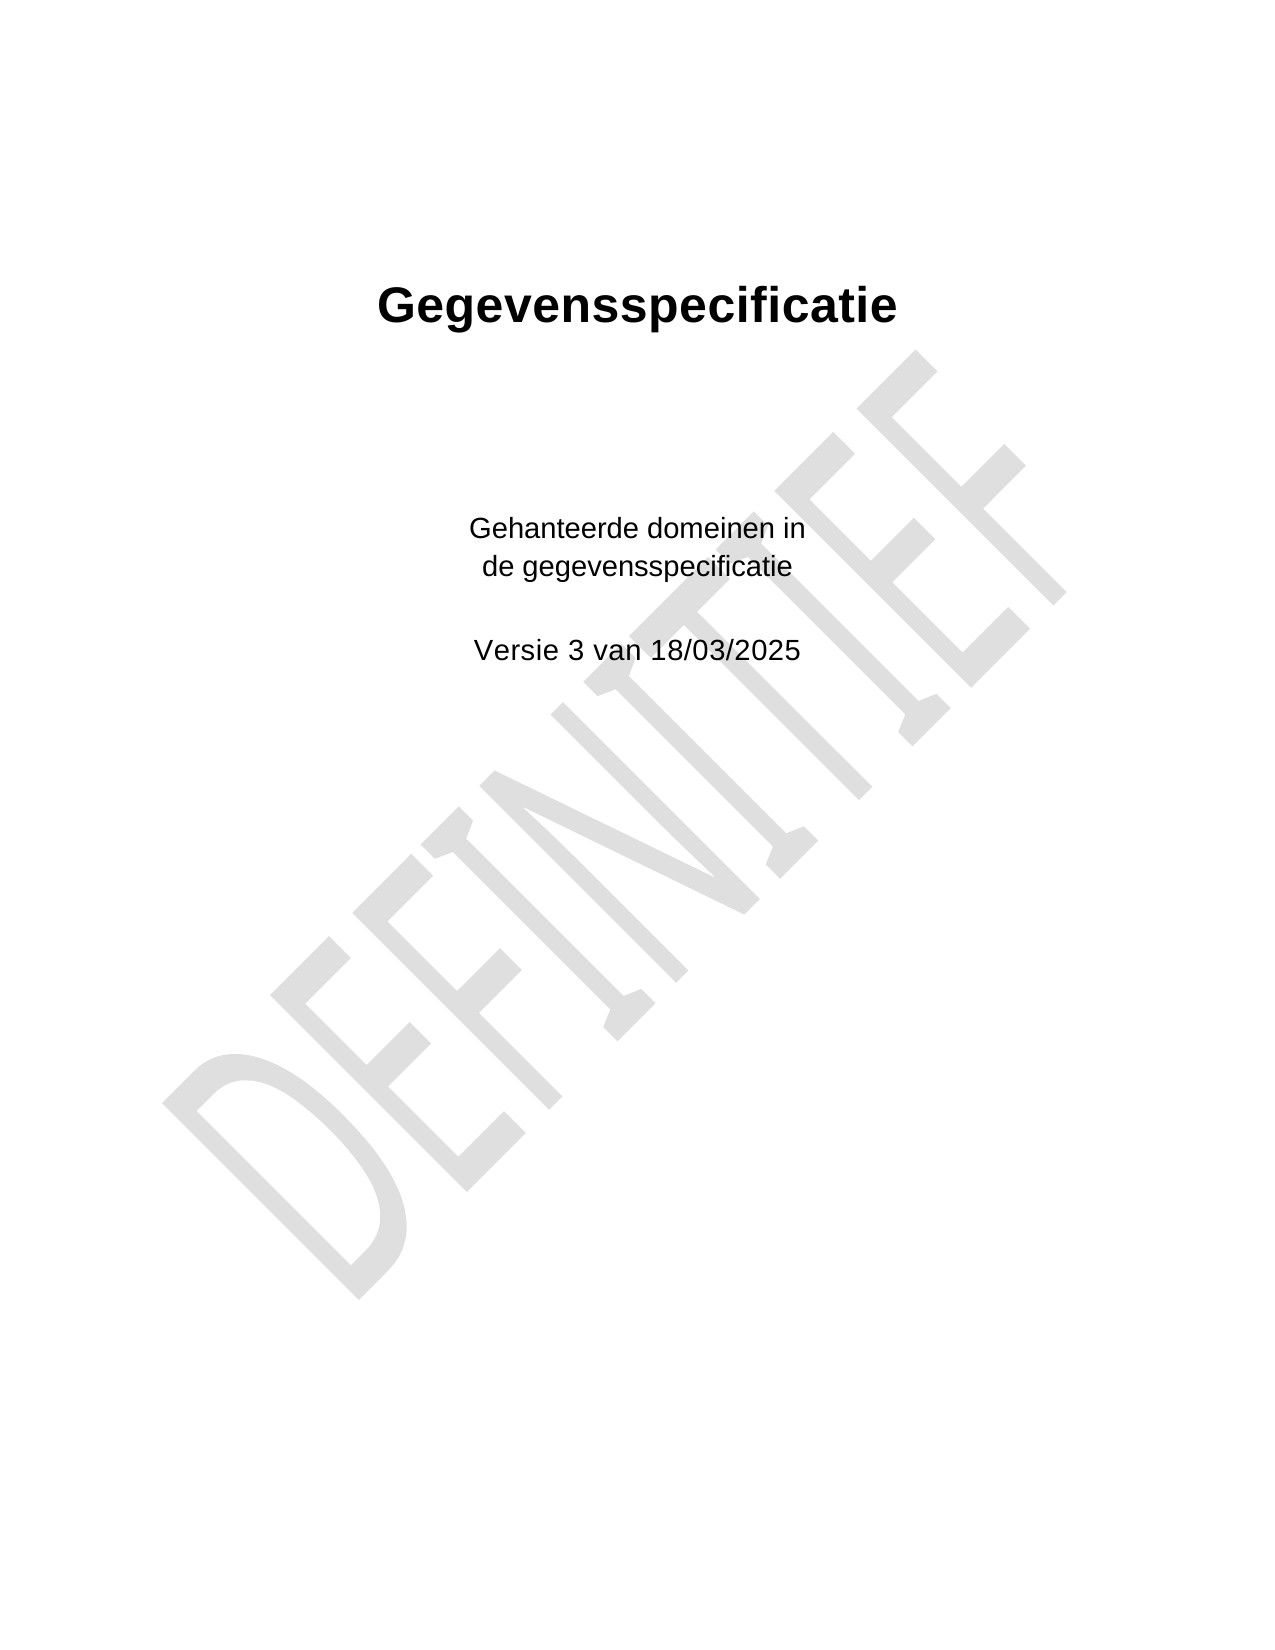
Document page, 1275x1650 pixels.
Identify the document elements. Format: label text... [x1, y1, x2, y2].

subtitle Gehanteerde domeinen in de gegevensspecificatie [150, 507, 1125, 582]
text Versie 3 van 18/03/2025 [150, 632, 1125, 666]
text Gegevensspecificatie [150, 275, 1125, 332]
